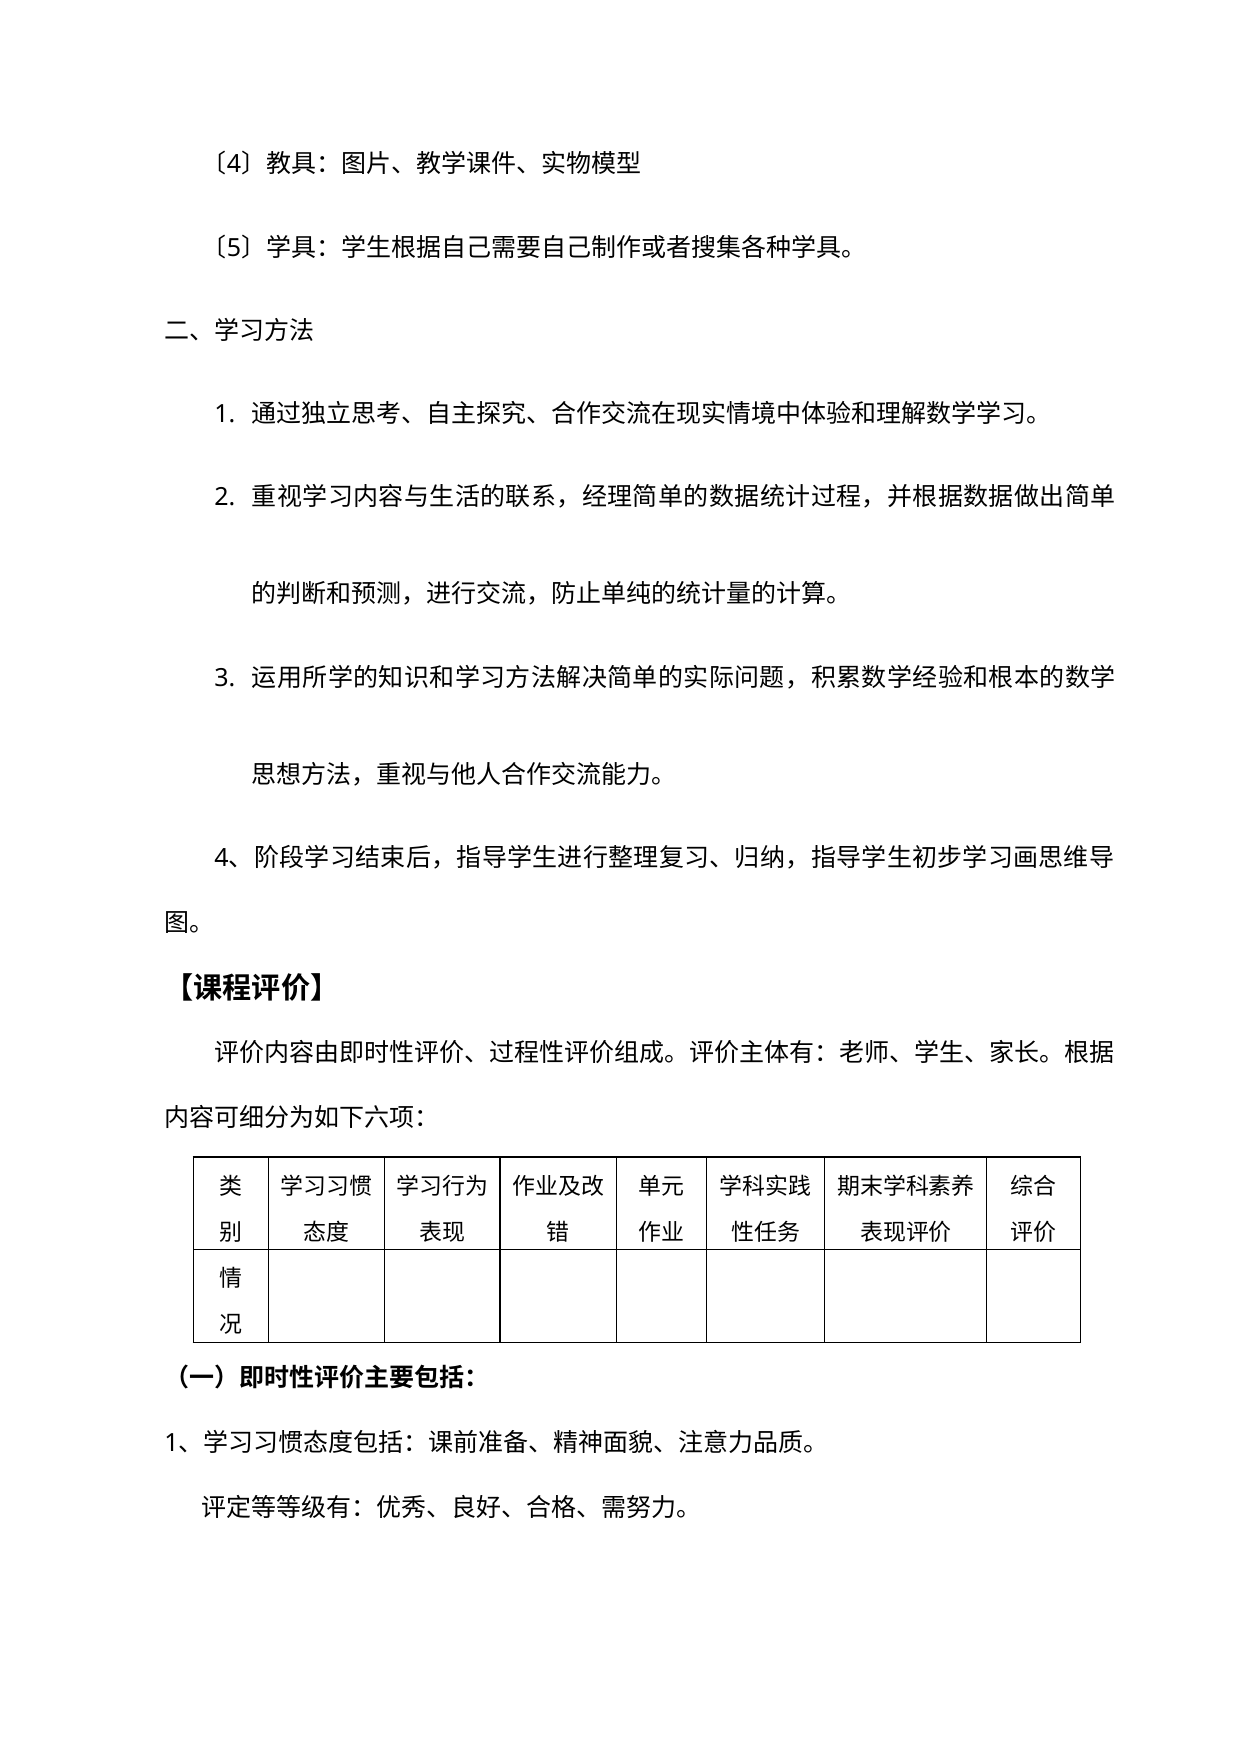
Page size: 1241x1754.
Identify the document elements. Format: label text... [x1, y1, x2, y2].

text 〔5〕学具：学生根据自己需要自己制作或者搜集各种学具。 [164, 213, 1117, 278]
table_header 学习行为表现 [385, 1158, 499, 1249]
table_cell [825, 1250, 986, 1342]
table_cell [707, 1250, 824, 1342]
table_header 作业及改错 [501, 1158, 616, 1249]
table_cell [987, 1250, 1080, 1342]
table_header 学科实践性任务 [707, 1158, 824, 1249]
table_header 期末学科素养表现评价 [825, 1158, 986, 1249]
table_header 单元作业 [617, 1158, 706, 1249]
text 〔4〕教具：图片、教学课件、实物模型 [164, 129, 1117, 194]
text 评价内容由即时性评价、过程性评价组成。评价主体有：老师、学生、家长。根据内容可细分为如下六项： [164, 1018, 1117, 1148]
list 通过独立思考、自主探究、合作交流在现实情境中体验和理解数学学习。 [214, 379, 1117, 444]
text 1、学习习惯态度包括：课前准备、精神面貌、注意力品质。 [164, 1408, 1117, 1473]
table_header 类 别 [194, 1158, 268, 1249]
text （一）即时性评价主要包括： [164, 1148, 1117, 1408]
text 二、学习方法 [164, 296, 1117, 361]
table_cell [385, 1250, 499, 1342]
table_cell [501, 1250, 616, 1342]
list 运用所学的知识和学习方法解决简单的实际问题，积累数学经验和根本的数学思想方法，重视与他人合作交流能力。 [214, 643, 1117, 805]
table_header 综合 评价 [987, 1158, 1080, 1249]
table_cell [269, 1250, 384, 1342]
text 4、阶段学习结束后，指导学生进行整理复习、归纳，指导学生初步学习画思维导图。 [164, 823, 1117, 953]
table_header 学习习惯态度 [269, 1158, 384, 1249]
text 评定等等级有：优秀、良好、合格、需努力。 [164, 1473, 1117, 1538]
list 重视学习内容与生活的联系，经理简单的数据统计过程，并根据数据做出简单的判断和预测，进行交流，防止单纯的统计量的计算。 [214, 462, 1117, 624]
table_cell 情 况 [194, 1250, 268, 1342]
text 【课程评价】 [164, 953, 1117, 1018]
table_cell [617, 1250, 706, 1342]
